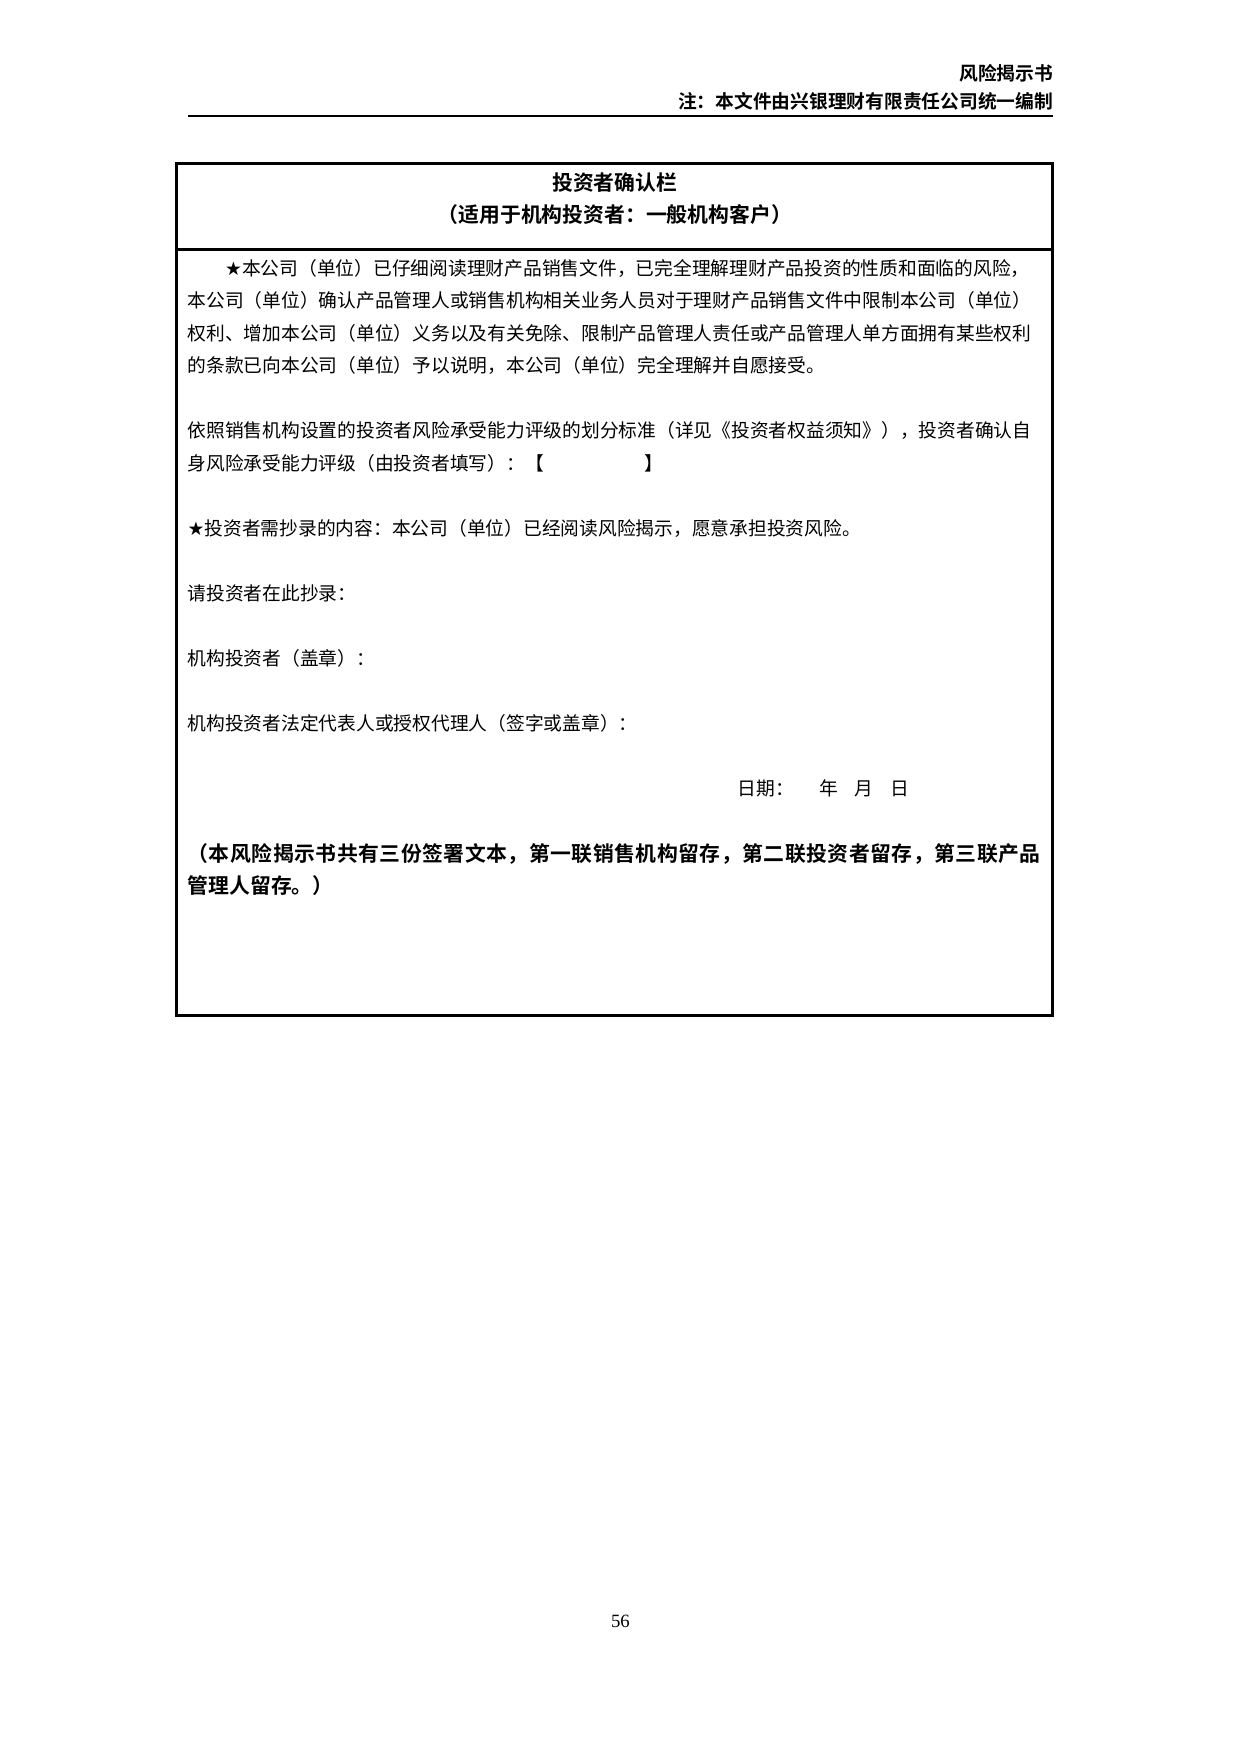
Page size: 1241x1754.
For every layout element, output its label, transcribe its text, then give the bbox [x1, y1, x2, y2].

table_header 投资者确认栏 （适用于机构投资者：一般机构客户） [178, 165, 1051, 248]
table_cell ★本公司（单位）已仔细阅读理财产品销售文件，已完全理解理财产品投资的性质和面临的风险，本公司（单位）确认产品管理人或销售机构相关业务人员对于理财产品销售文件中限制本公司（单位）权利、增加本公司（单位）义务以及有关免除、限制产品管理人责任或产品管理人单方面拥有某些权利的条款已向本公司（单位）予以说明，本公司（单位）完全理解并自愿接受。 依照销售机构设置的投资者风险承受能力评级的划分标准（详见《投资者权益须知》），投资者确认自身风险承受能力评级（由投资者填写）：【 】 ★投资者需抄录的内容：本公司（单位）已经阅读风险揭示，愿意承担投资风险。 请投资者在此抄录： 机构投资者（盖章）： 机构投资者法定代表人或授权代理人（签字或盖章）： 日期： 年 月 日 （本风险揭示书共有三份签署文本，第一联销售机构留存，第二联投资者留存，第三联产品管理人留存。） [178, 251, 1051, 1014]
